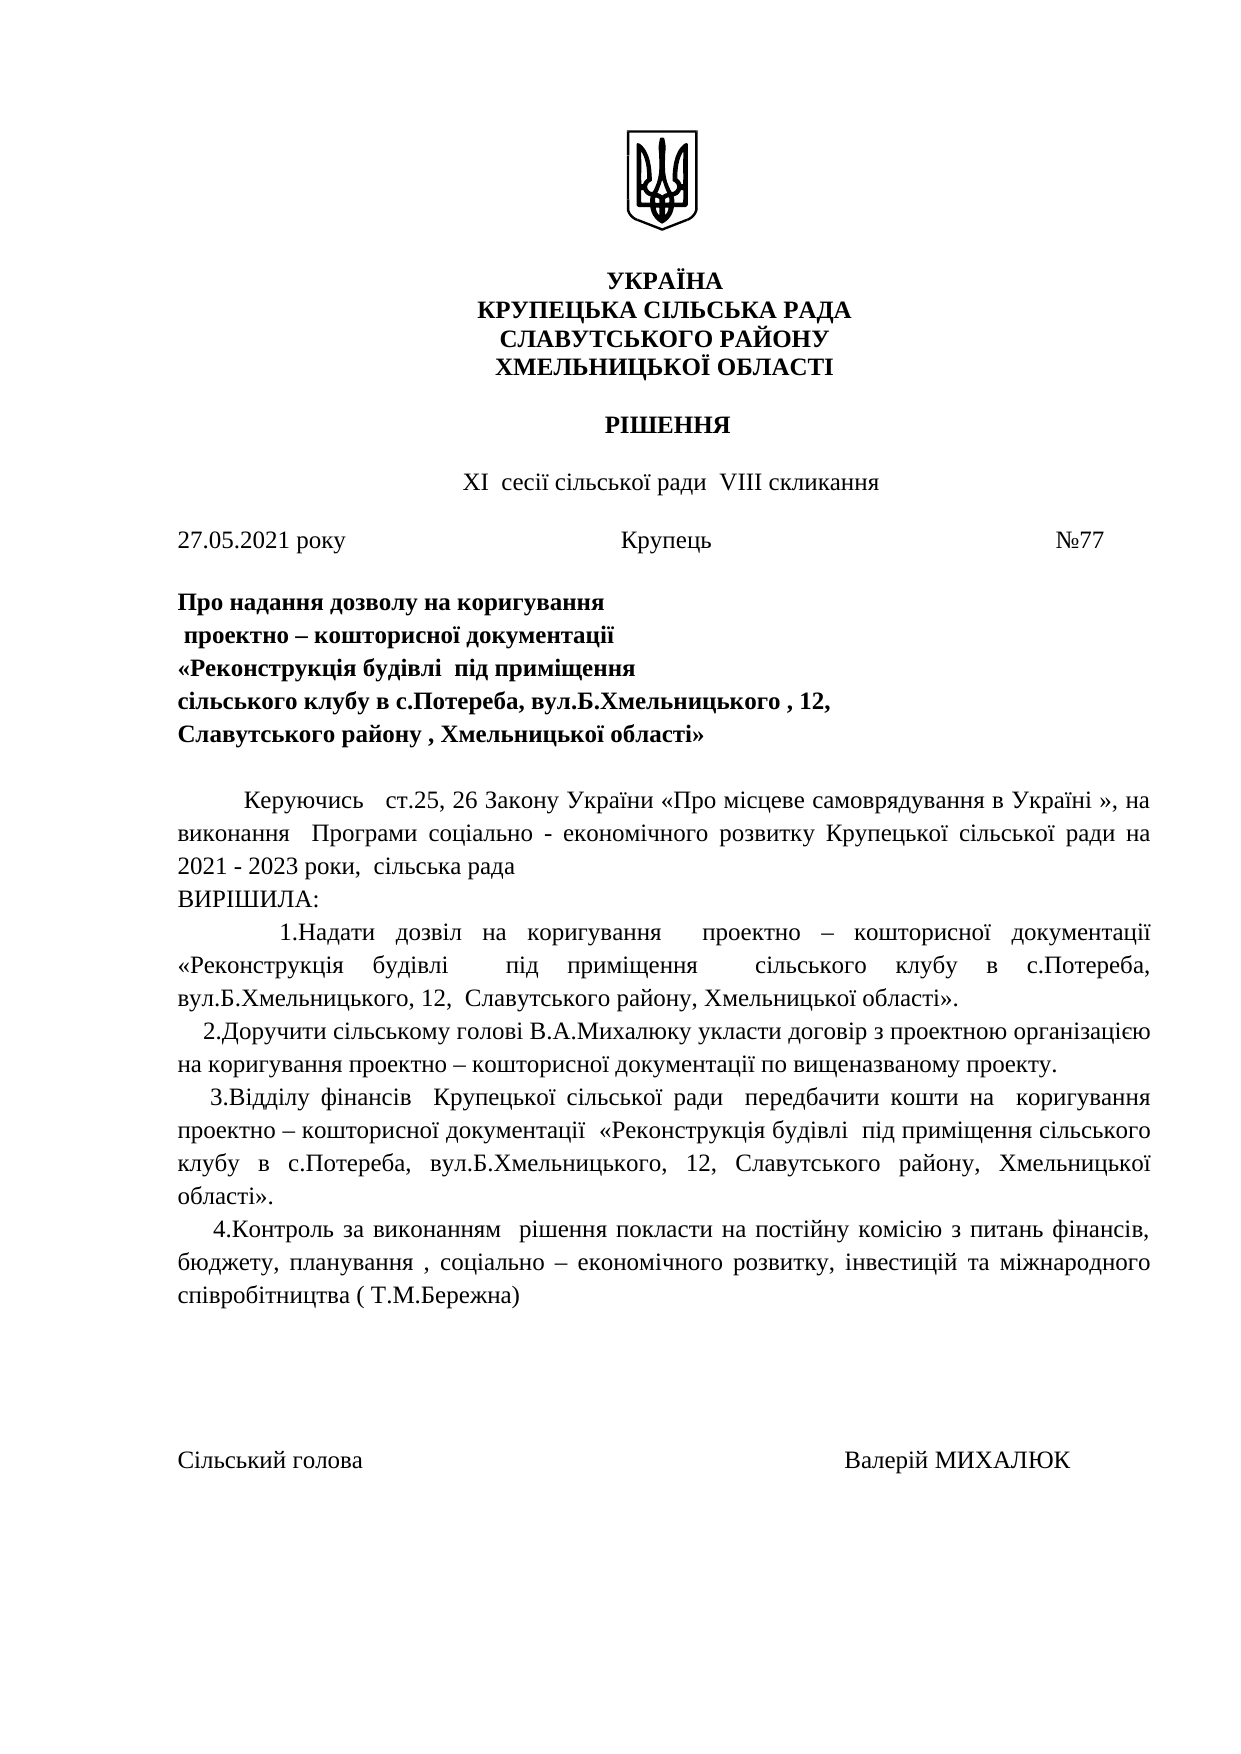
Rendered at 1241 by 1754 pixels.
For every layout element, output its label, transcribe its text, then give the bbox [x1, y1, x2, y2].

text «Реконструкція будівлі під приміщення [177, 653, 1152, 681]
text КРУПЕЦЬКА СІЛЬСЬКА РАДА [177, 295, 1152, 324]
text ХІ сесії сільської ради VІІІ скликання [177, 467, 1152, 496]
text Керуючись ст.25, 26 Закону України «Про місцеве самоврядування в Україні », на виконання Програми соціально - економічного розвитку Крупецької сільської ради на 2021 - 2023 роки, сільська рада [177, 785, 1152, 879]
text Славутського району , Хмельницької області» [177, 719, 1152, 747]
text 2.Доручити сільському голові В.А.Михалюку укласти договір з проектною організацією на коригування проектно – кошторисної документації по вищеназваному проекту. [177, 1016, 1152, 1078]
text СЛАВУТСЬКОГО РАЙОНУ [177, 324, 1152, 352]
text 4.Контроль за виконанням рішення покласти на постійну комісію з питань фінансів, бюджету, планування , соціально – економічного розвитку, інвестицій та міжнародного співробітництва ( Т.М.Бережна) [177, 1214, 1152, 1309]
text РІШЕННЯ [177, 410, 1152, 439]
text ВИРІШИЛА: [177, 884, 1152, 913]
text проектно – кошторисної документації [177, 620, 1152, 648]
text 1.Надати дозвіл на коригування проектно – кошторисної документації «Реконструкція будівлі під приміщення сільського клубу в с.Потереба, вул.Б.Хмельницького, 12, Славутського району, Хмельницької області». [177, 917, 1152, 1012]
text УКРАЇНА [177, 266, 1152, 295]
text Про надання дозволу на коригування [177, 587, 1152, 615]
text сільського клубу в с.Потереба, вул.Б.Хмельницького , 12, [177, 686, 1152, 714]
text Сільський голова Валерій МИХАЛЮК [177, 1445, 1152, 1474]
text 27.05.2021 року Крупець №77 [177, 525, 1152, 554]
text ХМЕЛЬНИЦЬКОЇ ОБЛАСТІ [177, 352, 1152, 381]
text 3.Відділу фінансів Крупецької сільської ради передбачити кошти на коригування проектно – кошторисної документації «Реконструкція будівлі під приміщення сільського клубу в с.Потереба, вул.Б.Хмельницького, 12, Славутського району, Хмельницької області». [177, 1082, 1152, 1210]
